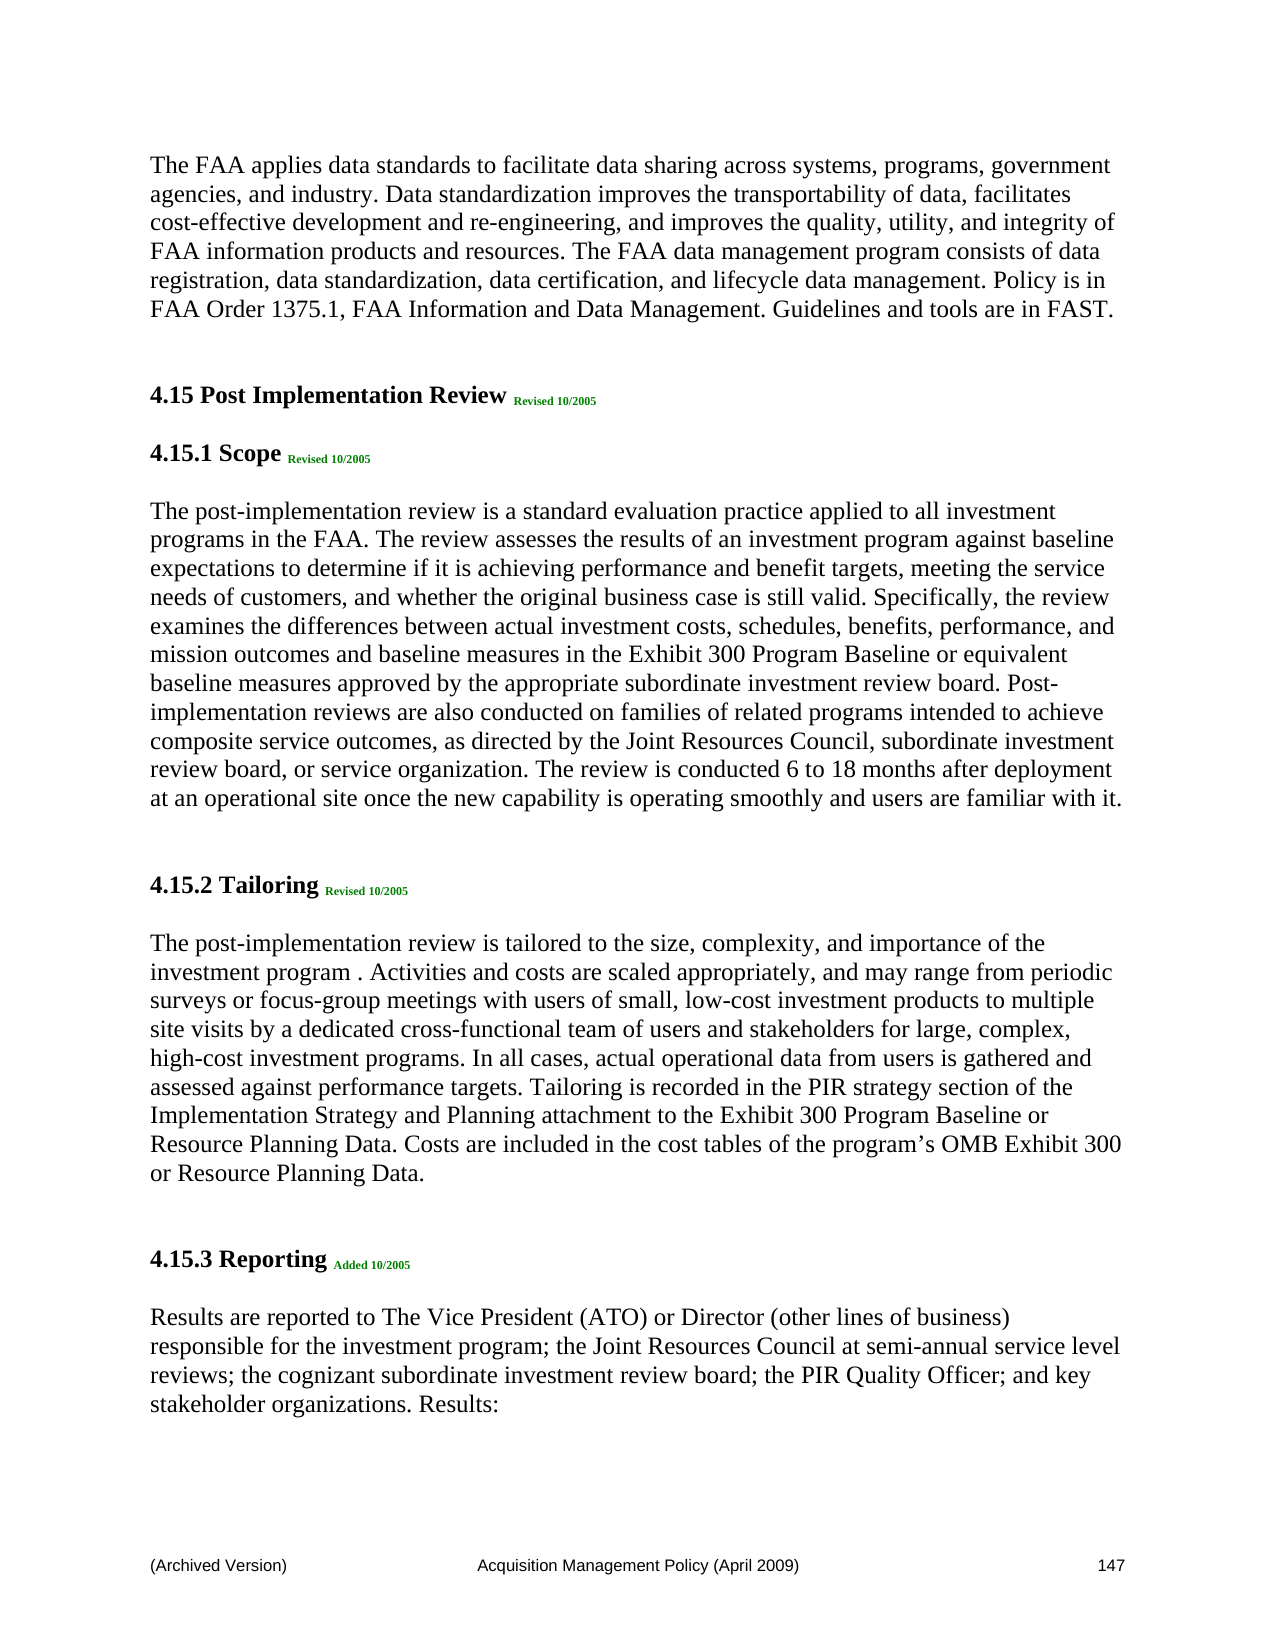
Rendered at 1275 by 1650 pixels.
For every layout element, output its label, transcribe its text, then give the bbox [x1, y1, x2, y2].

text 4.15.2 Tailoring Revised 10/2005 [150, 841, 1125, 899]
text The FAA applies data standards to facilitate data sharing across systems, programs, government agencies, and industry. Data standardization improves the transportability of data, facilitates cost-effective development and re-engineering, and improves the quality, utility, and integrity of FAA information products and resources. The FAA data management program consists of data registration, data standardization, data certification, and lifecycle data management. Policy is in FAA Order 1375.1, FAA Information and Data Management. Guidelines and tools are in FAST. [150, 150, 1125, 322]
text The post-implementation review is a standard evaluation practice applied to all investment programs in the FAA. The review assesses the results of an investment program against baseline expectations to determine if it is achieving performance and benefit targets, meeting the service needs of customers, and whether the original business case is still valid. Specifically, the review examines the differences between actual investment costs, schedules, benefits, performance, and mission outcomes and baseline measures in the Exhibit 300 Program Baseline or equivalent baseline measures approved by the appropriate subordinate investment review board. Post-implementation reviews are also conducted on families of related programs intended to achieve composite service outcomes, as directed by the Joint Resources Council, subordinate investment review board, or service organization. The review is conducted 6 to 18 months after deployment at an operational site once the new capability is operating smoothly and users are familiar with it. [150, 496, 1125, 812]
text 4.15.3 Reporting Added 10/2005 [150, 1216, 1125, 1273]
text 4.15.1 Scope Revised 10/2005 [150, 409, 1125, 467]
text Results are reported to The Vice President (ATO) or Director (other lines of business) responsible for the investment program; the Joint Resources Council at semi-annual service level reviews; the cognizant subordinate investment review board; the PIR Quality Officer; and key stakeholder organizations. Results: [150, 1302, 1125, 1417]
text 4.15 Post Implementation Review Revised 10/2005 [150, 352, 1125, 409]
text The post-implementation review is tailored to the size, complexity, and importance of the investment program . Activities and costs are scaled appropriately, and may range from periodic surveys or focus-group meetings with users of small, low-cost investment products to multiple site visits by a dedicated cross-functional team of users and stakeholders for large, complex, high-cost investment programs. In all cases, actual operational data from users is gathered and assessed against performance targets. Tailoring is recorded in the PIR strategy section of the Implementation Strategy and Planning attachment to the Exhibit 300 Program Baseline or Resource Planning Data. Costs are included in the cost tables of the program’s OMB Exhibit 300 or Resource Planning Data. [150, 928, 1125, 1187]
